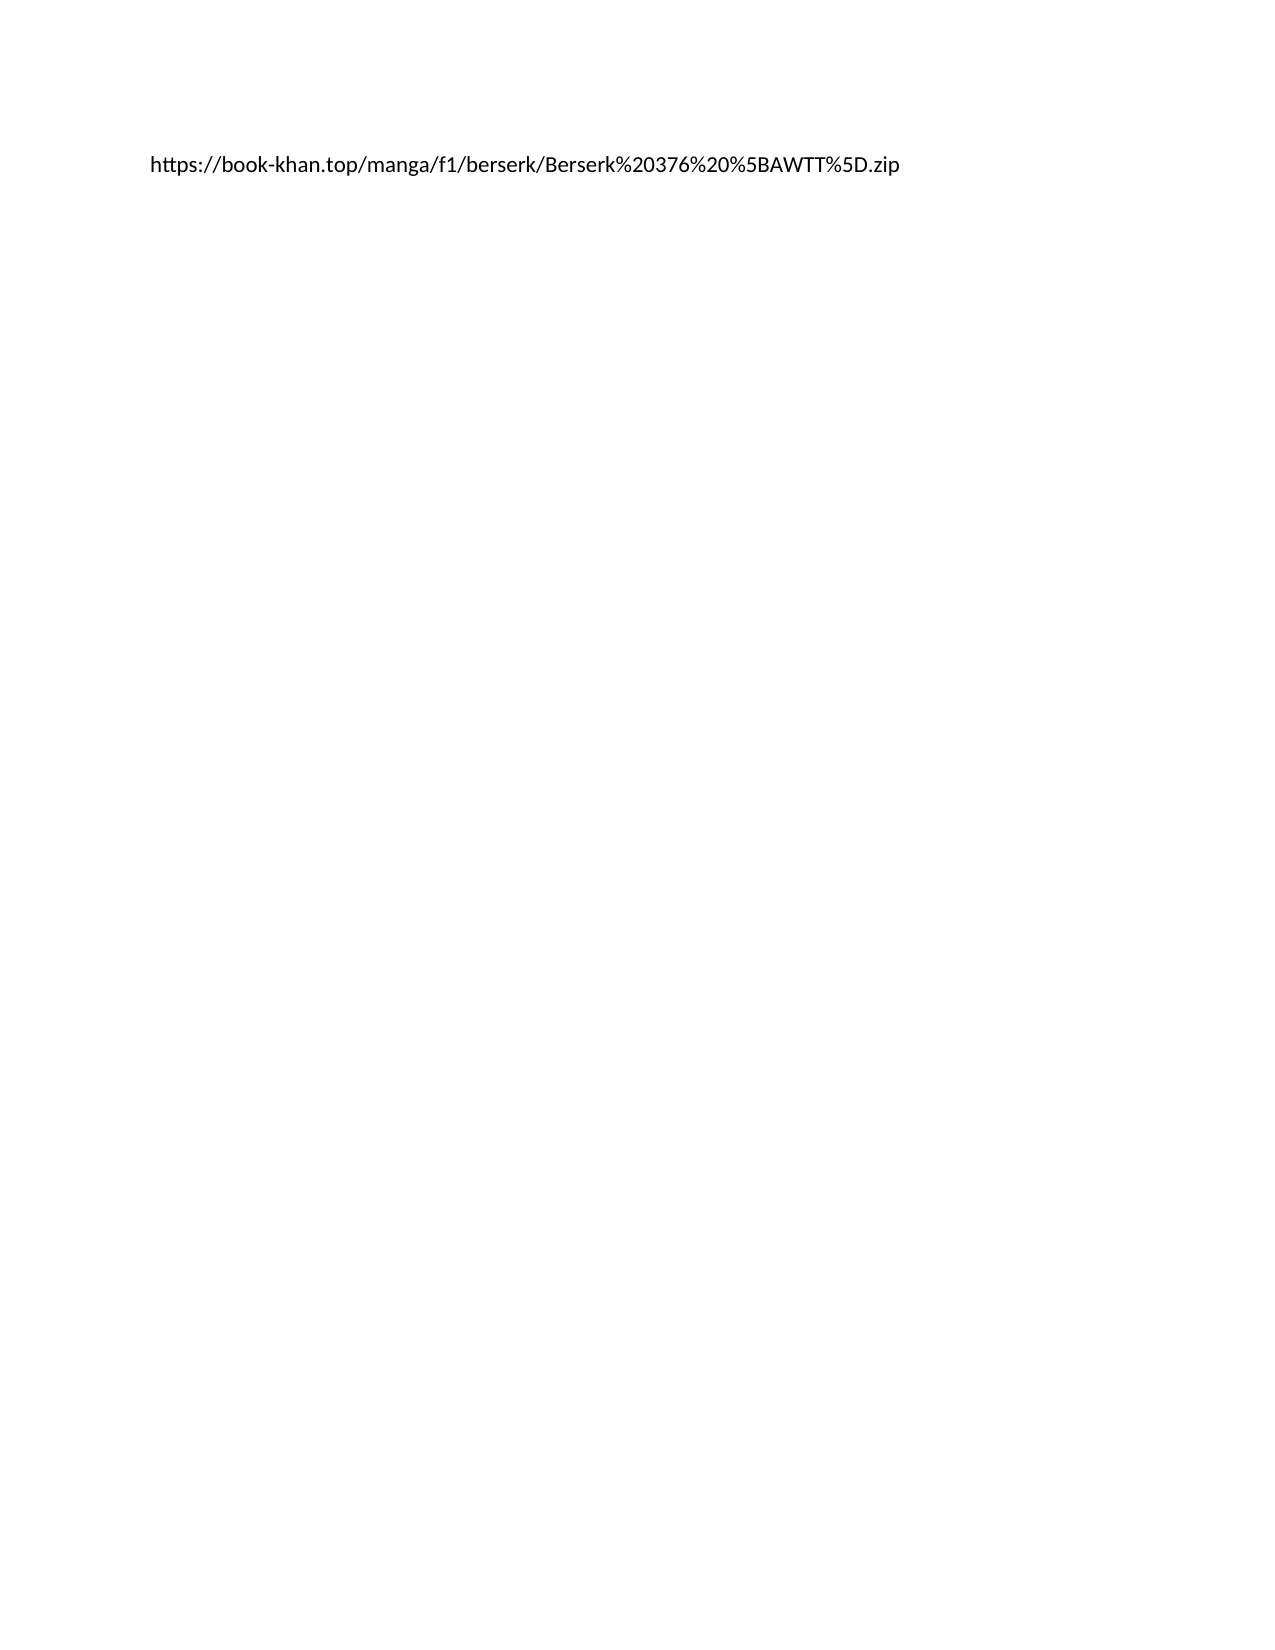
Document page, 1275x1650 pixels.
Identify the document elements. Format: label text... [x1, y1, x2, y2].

text https://book-khan.top/manga/f1/berserk/Berserk%20376%20%5BAWTT%5D.zip [150, 150, 1125, 178]
